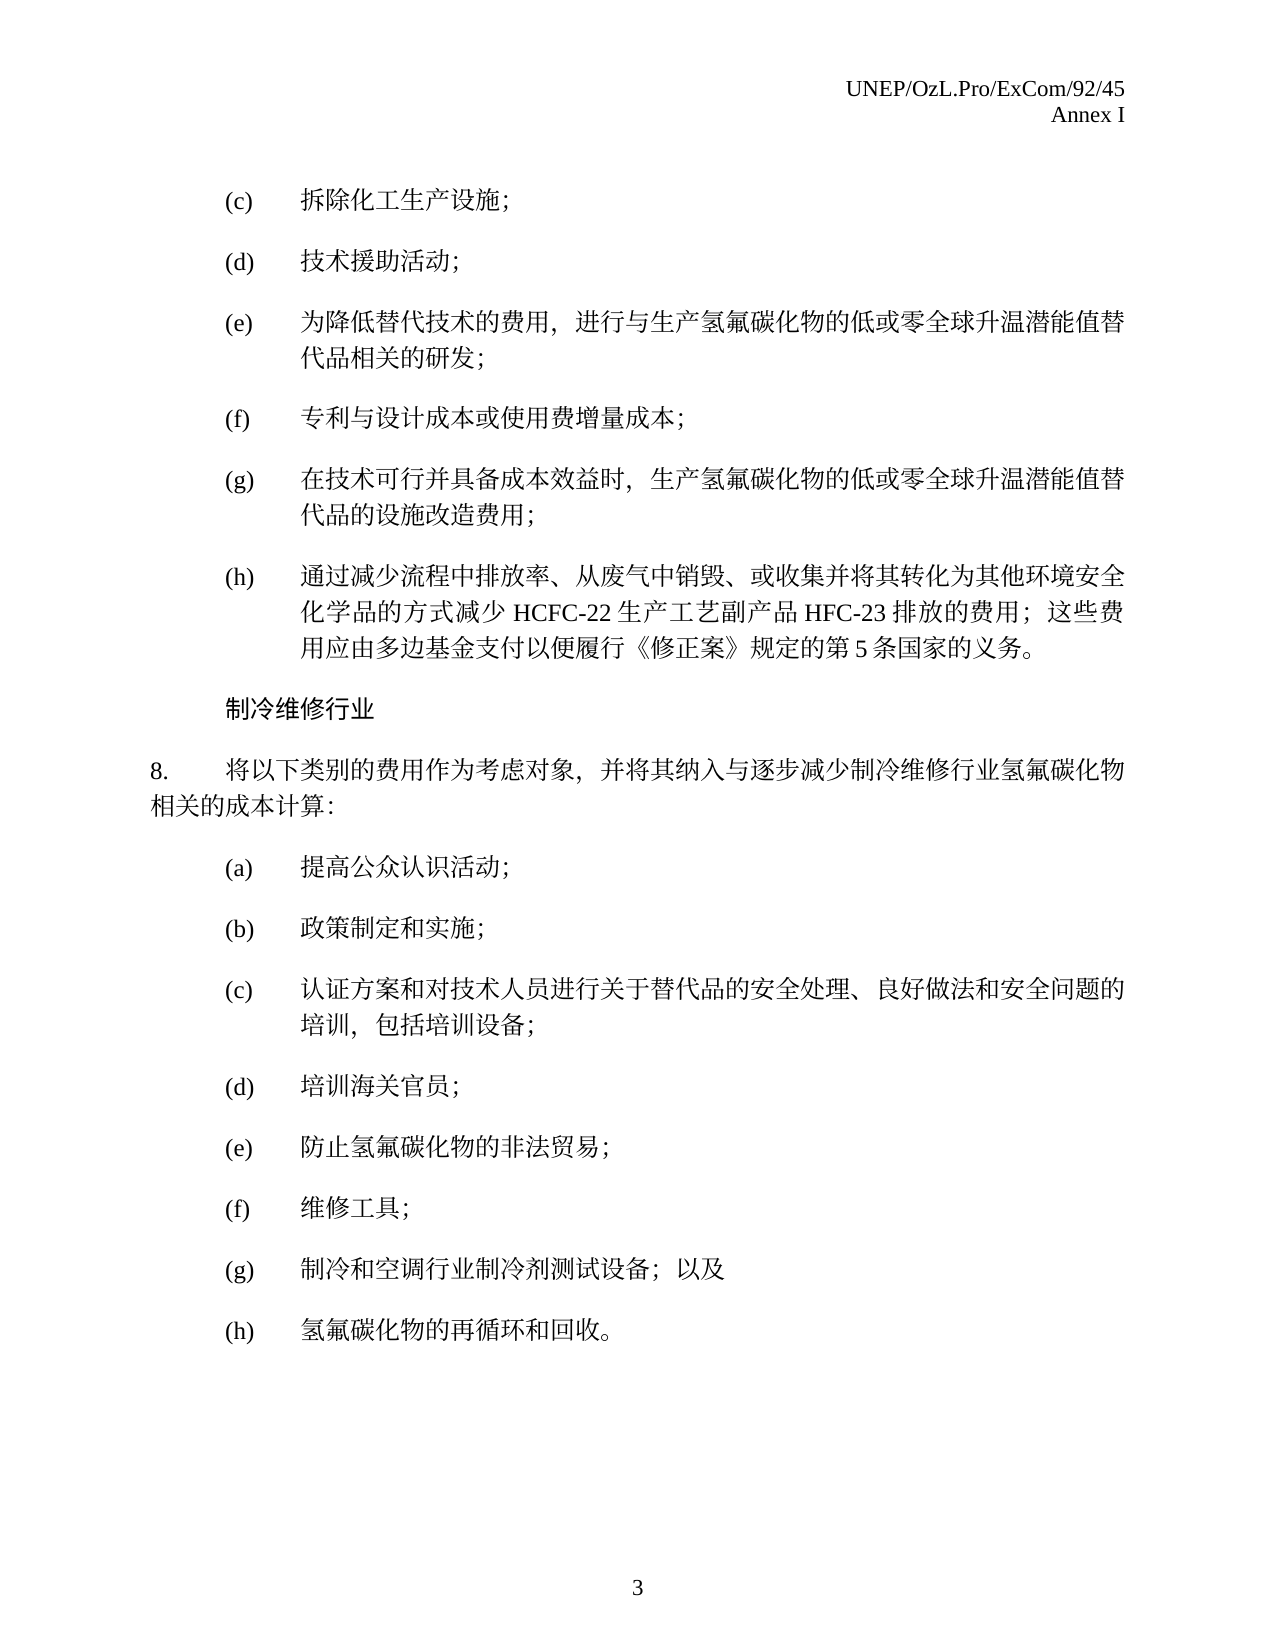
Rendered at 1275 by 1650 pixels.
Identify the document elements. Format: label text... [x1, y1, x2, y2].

list 提高公众认识活动； [225, 848, 1125, 884]
list 为降低替代技术的费用，进行与生产氢氟碳化物的低或零全球升温潜能值替代品相关的研发； [225, 302, 1125, 374]
text 制冷维修行业 [150, 690, 1125, 726]
list 培训海关官员； [225, 1067, 1125, 1103]
list 专利与设计成本或使用费增量成本； [225, 399, 1125, 435]
list 将以下类别的费用作为考虑对象，并将其纳入与逐步减少制冷维修行业氢氟碳化物相关的成本计算： [150, 751, 1125, 823]
list 通过减少流程中排放率、从废气中销毁、或收集并将其转化为其他环境安全化学品的方式减少HCFC-22生产工艺副产品HFC-23排放的费用；这些费用应由多边基金支付以便履行《修正案》规定的第5条国家的义务。 [225, 557, 1125, 665]
list 氢氟碳化物的再循环和回收。 [225, 1310, 1125, 1346]
list 制冷和空调行业制冷剂测试设备；以及 [225, 1249, 1125, 1285]
list 防止氢氟碳化物的非法贸易； [225, 1128, 1125, 1163]
list 认证方案和对技术人员进行关于替代品的安全处理、良好做法和安全问题的培训，包括培训设备； [225, 970, 1125, 1042]
list 技术援助活动； [225, 241, 1125, 277]
list 在技术可行并具备成本效益时，生产氢氟碳化物的低或零全球升温潜能值替代品的设施改造费用； [225, 460, 1125, 532]
list 拆除化工生产设施； [225, 180, 1125, 216]
list 维修工具； [225, 1188, 1125, 1224]
list 政策制定和实施； [225, 909, 1125, 945]
